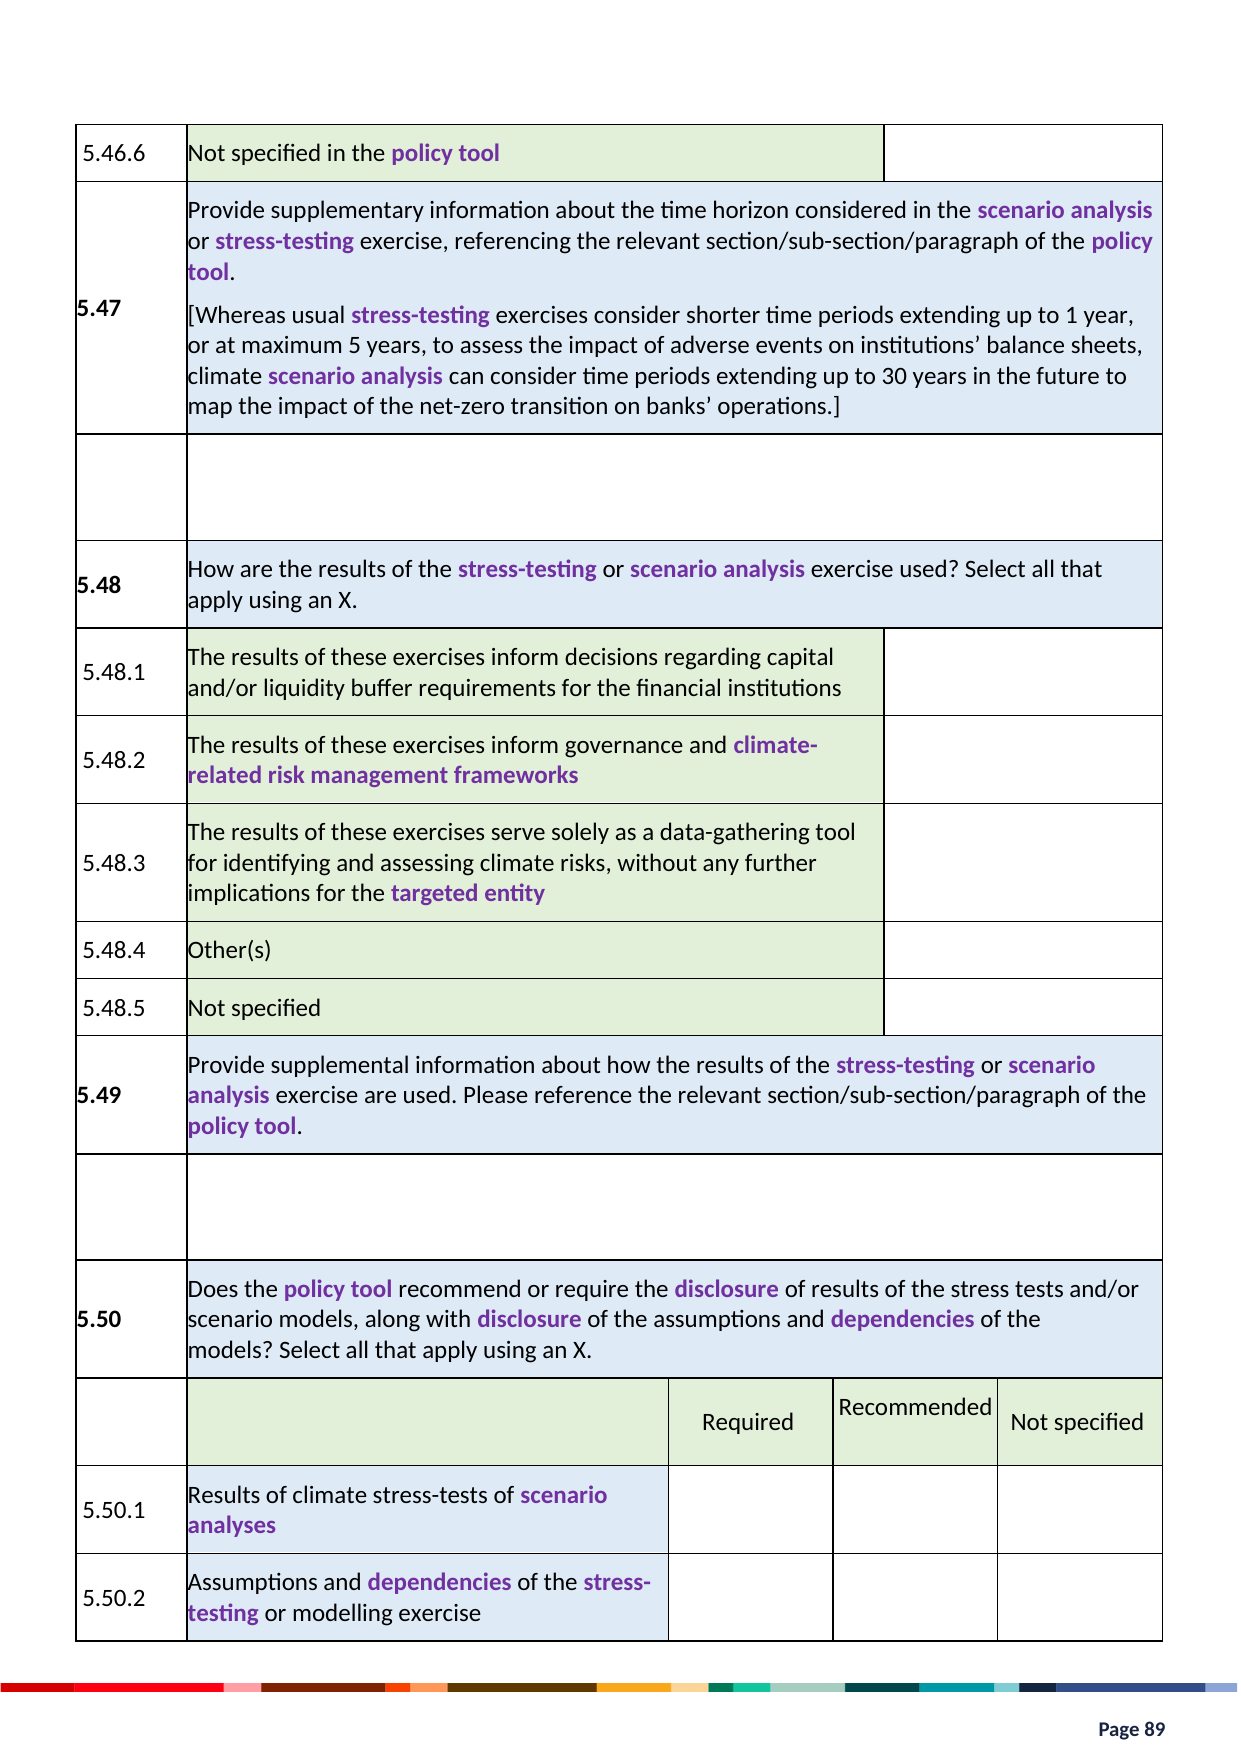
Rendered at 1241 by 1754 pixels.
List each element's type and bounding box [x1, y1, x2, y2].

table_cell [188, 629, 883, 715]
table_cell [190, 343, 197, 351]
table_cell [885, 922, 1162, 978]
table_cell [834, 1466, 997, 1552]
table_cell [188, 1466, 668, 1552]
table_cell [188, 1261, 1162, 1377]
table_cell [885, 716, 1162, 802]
picture [0, 1683, 1236, 1692]
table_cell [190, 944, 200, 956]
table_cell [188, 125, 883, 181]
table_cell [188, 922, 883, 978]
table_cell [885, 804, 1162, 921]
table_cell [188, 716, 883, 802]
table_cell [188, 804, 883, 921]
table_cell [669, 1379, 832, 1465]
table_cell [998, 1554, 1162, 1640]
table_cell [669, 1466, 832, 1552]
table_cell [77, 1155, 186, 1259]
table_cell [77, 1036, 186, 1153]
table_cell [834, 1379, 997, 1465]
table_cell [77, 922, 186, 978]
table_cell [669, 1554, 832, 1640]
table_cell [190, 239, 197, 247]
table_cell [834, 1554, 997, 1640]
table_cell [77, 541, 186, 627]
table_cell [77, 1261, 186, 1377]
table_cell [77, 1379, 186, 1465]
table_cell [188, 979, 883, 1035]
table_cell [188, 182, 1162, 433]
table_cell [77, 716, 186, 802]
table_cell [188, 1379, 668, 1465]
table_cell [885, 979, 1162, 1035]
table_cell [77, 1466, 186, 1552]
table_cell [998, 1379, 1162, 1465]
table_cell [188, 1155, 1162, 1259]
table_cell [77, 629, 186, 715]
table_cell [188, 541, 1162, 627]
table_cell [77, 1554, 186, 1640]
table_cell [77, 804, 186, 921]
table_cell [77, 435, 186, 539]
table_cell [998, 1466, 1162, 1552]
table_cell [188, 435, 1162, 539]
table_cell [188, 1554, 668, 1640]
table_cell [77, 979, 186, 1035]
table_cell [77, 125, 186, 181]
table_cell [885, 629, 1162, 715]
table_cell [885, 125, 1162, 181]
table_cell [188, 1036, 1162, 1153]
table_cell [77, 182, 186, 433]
